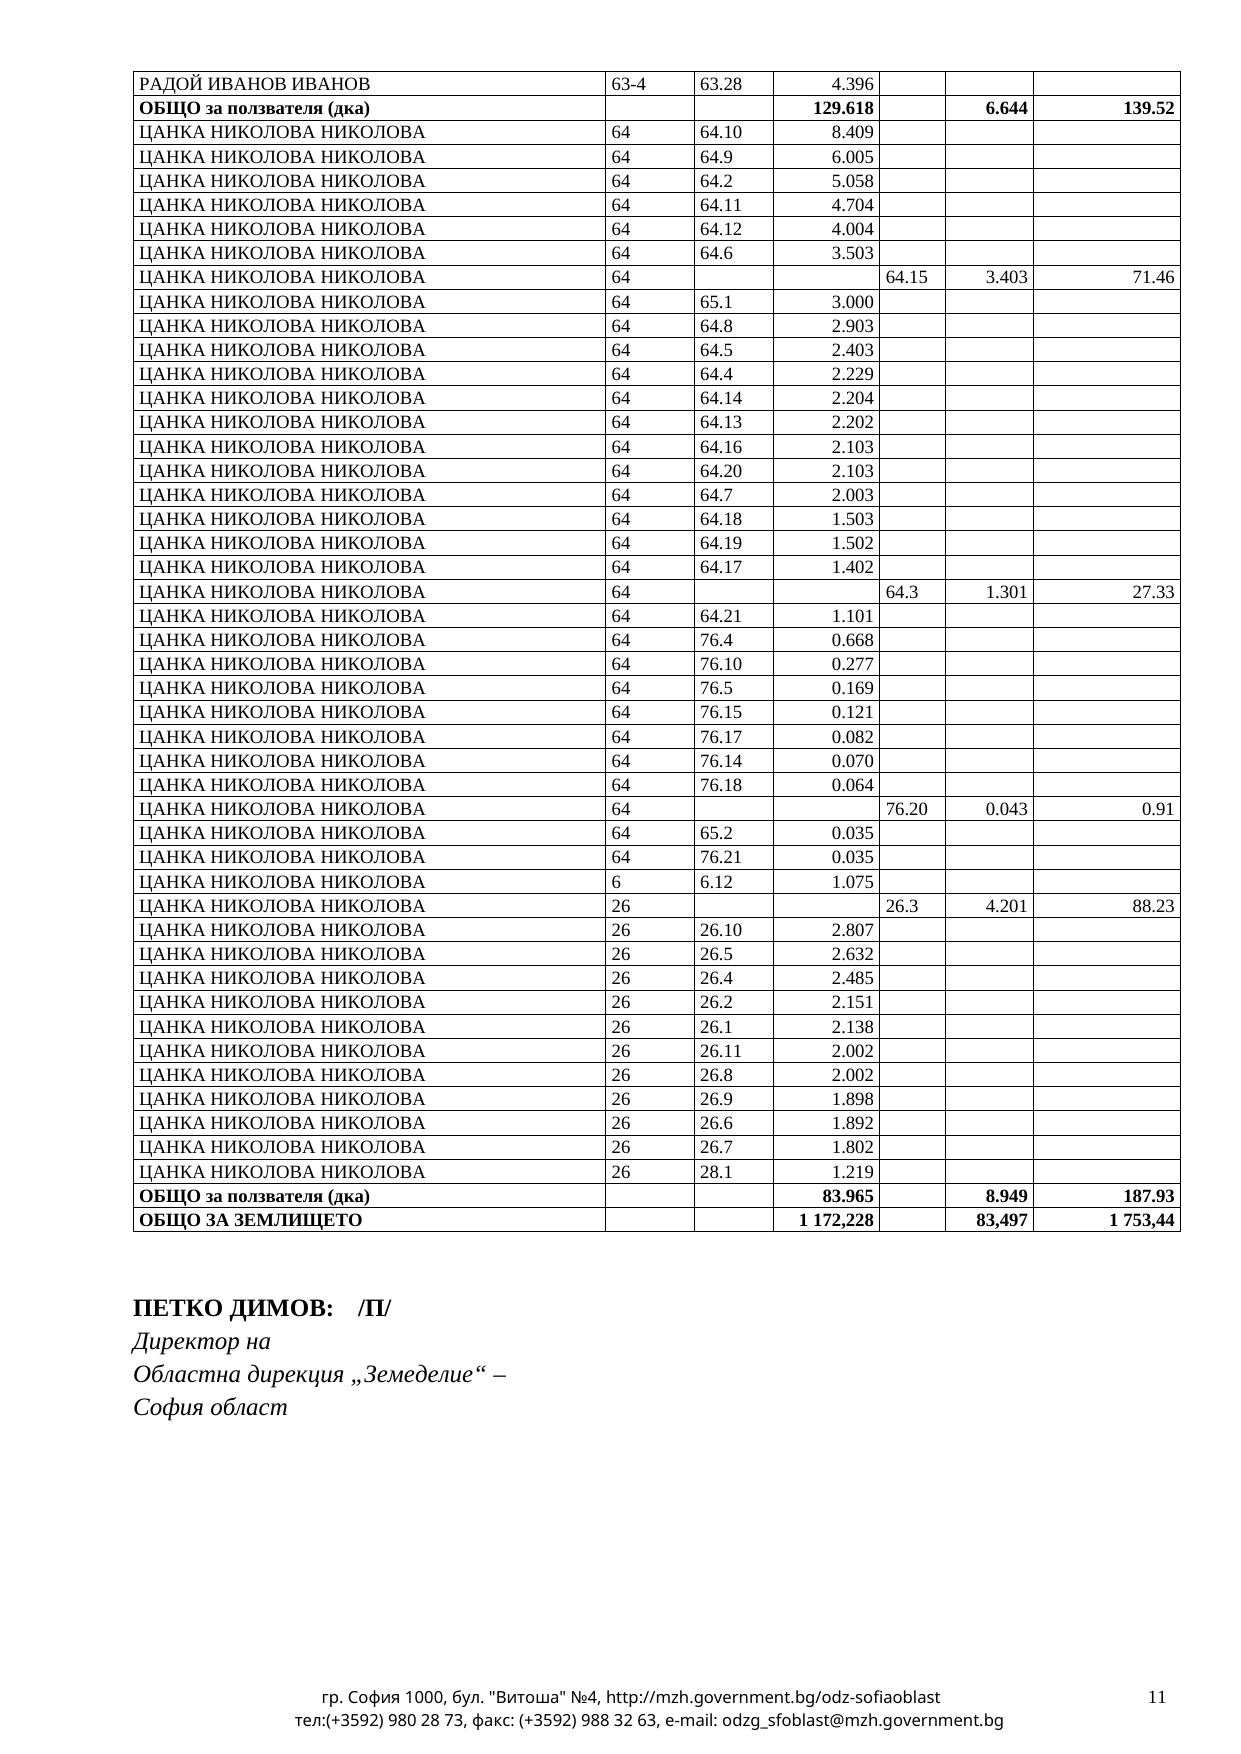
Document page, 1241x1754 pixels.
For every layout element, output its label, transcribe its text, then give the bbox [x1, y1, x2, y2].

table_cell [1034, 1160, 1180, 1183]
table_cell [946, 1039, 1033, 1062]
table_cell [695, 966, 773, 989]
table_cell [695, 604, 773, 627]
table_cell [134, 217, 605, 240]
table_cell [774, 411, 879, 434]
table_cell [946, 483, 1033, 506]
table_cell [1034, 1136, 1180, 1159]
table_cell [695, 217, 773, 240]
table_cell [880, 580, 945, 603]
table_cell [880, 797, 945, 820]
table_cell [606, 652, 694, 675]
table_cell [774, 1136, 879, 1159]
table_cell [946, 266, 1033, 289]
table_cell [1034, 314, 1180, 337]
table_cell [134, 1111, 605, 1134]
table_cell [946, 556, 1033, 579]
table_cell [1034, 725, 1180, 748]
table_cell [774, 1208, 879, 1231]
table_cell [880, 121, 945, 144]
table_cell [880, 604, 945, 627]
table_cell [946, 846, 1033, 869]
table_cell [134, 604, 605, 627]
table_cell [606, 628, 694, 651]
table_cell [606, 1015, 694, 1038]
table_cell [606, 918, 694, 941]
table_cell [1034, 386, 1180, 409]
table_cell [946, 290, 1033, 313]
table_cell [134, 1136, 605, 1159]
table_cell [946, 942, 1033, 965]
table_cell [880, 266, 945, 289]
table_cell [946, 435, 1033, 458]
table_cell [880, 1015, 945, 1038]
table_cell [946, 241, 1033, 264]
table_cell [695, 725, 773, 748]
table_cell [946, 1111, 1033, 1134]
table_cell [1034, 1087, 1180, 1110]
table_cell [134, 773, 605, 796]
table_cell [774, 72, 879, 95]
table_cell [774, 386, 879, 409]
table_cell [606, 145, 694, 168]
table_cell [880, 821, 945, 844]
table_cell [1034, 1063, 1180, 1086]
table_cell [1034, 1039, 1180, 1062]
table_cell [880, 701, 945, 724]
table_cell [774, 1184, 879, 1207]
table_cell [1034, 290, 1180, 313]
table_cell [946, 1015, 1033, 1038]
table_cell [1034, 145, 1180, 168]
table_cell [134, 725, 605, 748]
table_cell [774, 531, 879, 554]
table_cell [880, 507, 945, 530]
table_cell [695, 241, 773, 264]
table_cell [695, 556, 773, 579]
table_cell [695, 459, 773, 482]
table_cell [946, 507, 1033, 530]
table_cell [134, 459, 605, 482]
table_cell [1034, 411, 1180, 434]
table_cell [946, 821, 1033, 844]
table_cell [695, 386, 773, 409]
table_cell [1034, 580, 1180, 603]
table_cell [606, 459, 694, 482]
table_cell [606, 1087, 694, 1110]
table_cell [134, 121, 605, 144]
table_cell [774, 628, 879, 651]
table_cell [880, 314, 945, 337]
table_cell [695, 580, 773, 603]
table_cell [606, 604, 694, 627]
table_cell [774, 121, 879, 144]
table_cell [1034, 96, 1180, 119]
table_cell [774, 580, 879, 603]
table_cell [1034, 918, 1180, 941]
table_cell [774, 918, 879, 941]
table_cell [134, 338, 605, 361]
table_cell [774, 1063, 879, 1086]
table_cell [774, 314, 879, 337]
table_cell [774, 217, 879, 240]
text Директор на [133, 1326, 1166, 1355]
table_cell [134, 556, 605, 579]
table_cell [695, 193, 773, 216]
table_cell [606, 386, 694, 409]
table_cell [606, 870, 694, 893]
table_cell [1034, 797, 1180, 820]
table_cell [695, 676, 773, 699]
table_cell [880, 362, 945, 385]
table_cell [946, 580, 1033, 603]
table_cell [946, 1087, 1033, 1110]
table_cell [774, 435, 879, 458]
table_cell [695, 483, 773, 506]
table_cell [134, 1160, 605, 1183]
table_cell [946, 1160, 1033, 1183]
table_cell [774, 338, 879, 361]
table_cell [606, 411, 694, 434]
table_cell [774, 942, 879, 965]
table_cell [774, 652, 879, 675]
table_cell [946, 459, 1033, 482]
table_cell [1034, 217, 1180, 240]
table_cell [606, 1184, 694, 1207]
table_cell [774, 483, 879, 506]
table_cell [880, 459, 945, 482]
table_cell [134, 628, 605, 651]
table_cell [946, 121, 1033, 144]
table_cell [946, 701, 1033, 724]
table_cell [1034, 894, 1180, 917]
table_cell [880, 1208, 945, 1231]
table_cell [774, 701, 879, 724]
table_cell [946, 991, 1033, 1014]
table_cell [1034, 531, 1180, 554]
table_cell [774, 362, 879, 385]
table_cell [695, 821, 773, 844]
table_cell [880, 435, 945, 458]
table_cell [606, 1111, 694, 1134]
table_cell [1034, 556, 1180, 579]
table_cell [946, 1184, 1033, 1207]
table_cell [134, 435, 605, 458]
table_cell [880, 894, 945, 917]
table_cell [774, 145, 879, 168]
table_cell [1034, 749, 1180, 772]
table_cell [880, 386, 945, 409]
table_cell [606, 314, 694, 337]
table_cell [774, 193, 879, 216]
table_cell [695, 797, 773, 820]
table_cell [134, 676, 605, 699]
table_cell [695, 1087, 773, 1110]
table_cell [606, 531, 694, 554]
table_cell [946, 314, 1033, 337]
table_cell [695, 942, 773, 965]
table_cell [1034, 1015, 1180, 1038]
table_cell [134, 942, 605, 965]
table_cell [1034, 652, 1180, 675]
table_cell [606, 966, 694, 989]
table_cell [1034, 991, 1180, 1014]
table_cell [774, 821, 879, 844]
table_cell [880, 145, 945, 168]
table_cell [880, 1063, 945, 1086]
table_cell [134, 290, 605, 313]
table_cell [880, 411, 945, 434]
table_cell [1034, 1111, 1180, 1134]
text Областна дирекция „Земеделие“ – [133, 1359, 1166, 1388]
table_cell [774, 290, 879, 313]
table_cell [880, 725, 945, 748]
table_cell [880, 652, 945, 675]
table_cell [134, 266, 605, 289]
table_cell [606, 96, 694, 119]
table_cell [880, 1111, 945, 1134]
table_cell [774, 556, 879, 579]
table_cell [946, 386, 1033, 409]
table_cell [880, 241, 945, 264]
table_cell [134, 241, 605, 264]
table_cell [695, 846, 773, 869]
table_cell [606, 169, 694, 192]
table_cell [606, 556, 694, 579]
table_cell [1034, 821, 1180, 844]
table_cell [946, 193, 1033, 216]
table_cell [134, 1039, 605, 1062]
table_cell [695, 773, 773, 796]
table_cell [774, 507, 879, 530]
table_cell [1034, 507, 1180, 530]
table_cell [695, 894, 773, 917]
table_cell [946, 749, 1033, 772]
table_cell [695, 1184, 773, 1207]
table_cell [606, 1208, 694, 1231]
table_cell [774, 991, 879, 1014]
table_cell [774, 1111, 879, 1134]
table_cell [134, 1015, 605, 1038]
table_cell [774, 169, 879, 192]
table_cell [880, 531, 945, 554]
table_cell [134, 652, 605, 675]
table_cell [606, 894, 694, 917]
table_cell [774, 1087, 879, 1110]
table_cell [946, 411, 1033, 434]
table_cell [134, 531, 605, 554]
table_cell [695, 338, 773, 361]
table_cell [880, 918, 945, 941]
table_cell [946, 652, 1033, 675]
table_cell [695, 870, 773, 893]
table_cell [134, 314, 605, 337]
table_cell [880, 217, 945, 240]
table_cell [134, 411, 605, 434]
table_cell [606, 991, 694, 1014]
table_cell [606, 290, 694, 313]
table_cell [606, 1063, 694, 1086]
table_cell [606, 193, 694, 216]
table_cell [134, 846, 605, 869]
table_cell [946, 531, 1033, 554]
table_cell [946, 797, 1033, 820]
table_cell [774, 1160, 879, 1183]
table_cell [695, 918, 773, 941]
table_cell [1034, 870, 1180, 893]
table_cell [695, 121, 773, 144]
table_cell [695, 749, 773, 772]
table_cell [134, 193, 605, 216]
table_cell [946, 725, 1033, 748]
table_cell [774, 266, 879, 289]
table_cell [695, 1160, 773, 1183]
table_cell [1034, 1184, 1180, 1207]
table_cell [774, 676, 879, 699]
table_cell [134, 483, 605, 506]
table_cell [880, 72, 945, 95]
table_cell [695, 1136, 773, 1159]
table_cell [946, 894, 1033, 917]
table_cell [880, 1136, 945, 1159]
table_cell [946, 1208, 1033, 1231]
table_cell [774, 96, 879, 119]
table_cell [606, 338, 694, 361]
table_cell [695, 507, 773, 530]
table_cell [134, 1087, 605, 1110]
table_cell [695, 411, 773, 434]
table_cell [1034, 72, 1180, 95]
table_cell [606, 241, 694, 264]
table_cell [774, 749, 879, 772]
text ПЕТКО ДИМОВ: /П/ [133, 1293, 1166, 1322]
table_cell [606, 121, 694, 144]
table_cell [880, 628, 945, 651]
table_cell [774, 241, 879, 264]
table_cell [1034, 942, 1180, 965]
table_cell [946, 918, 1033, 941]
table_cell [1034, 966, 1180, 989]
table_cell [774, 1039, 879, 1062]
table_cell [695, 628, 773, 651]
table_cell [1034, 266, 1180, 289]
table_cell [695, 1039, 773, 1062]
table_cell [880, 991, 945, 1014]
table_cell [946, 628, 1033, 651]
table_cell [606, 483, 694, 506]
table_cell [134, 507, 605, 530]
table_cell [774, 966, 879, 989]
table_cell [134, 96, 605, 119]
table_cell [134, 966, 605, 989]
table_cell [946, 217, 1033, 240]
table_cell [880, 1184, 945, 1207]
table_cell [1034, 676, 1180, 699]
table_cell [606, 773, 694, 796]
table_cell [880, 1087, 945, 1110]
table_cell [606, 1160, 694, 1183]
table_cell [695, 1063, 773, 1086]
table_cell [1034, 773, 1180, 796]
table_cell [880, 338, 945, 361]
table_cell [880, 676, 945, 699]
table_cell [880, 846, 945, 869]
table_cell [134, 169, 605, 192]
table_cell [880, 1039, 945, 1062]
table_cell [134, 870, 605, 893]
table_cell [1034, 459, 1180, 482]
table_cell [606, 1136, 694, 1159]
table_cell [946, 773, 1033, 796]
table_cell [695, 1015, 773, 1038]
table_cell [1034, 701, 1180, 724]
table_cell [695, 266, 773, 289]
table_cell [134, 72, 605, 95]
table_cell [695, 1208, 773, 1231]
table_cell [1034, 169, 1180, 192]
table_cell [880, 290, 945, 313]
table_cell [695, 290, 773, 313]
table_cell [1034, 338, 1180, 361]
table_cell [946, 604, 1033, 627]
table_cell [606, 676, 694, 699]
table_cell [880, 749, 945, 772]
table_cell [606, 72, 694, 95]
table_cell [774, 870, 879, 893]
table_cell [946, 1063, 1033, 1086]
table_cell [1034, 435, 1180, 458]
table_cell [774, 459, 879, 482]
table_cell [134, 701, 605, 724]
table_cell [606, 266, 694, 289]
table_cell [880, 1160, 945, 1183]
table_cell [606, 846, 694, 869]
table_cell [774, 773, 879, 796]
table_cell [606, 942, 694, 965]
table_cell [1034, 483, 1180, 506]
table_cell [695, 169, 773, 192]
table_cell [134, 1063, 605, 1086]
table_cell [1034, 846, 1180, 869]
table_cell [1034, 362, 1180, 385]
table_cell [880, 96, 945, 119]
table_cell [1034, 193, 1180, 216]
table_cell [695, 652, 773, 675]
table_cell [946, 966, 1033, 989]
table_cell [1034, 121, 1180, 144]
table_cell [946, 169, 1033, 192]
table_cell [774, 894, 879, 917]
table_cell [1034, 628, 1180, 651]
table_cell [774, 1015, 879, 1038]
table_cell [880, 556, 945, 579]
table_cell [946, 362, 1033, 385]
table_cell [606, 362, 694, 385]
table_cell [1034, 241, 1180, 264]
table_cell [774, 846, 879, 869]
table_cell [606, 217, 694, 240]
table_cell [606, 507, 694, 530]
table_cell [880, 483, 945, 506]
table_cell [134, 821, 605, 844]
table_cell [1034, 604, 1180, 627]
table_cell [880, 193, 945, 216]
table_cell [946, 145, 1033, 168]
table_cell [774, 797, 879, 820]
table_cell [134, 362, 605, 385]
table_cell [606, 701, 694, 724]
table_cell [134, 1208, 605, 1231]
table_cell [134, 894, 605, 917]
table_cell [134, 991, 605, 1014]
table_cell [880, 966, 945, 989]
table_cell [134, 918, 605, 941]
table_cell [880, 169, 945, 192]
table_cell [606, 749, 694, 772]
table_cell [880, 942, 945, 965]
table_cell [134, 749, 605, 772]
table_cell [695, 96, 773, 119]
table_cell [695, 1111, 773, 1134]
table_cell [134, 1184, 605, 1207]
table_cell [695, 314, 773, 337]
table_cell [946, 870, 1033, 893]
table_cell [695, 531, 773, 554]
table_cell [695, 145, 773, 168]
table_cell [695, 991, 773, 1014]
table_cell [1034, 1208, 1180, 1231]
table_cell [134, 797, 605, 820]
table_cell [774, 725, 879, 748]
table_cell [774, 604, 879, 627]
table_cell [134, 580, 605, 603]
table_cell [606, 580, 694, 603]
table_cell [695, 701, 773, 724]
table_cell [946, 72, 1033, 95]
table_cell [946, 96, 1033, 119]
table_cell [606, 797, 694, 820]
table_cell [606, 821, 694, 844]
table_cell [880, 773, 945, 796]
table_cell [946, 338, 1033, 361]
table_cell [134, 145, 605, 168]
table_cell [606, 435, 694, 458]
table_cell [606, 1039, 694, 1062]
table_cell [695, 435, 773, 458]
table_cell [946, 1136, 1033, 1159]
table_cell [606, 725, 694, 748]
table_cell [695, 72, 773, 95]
text София област [133, 1392, 1166, 1421]
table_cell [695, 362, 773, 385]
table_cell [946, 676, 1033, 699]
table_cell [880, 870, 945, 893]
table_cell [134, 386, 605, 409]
